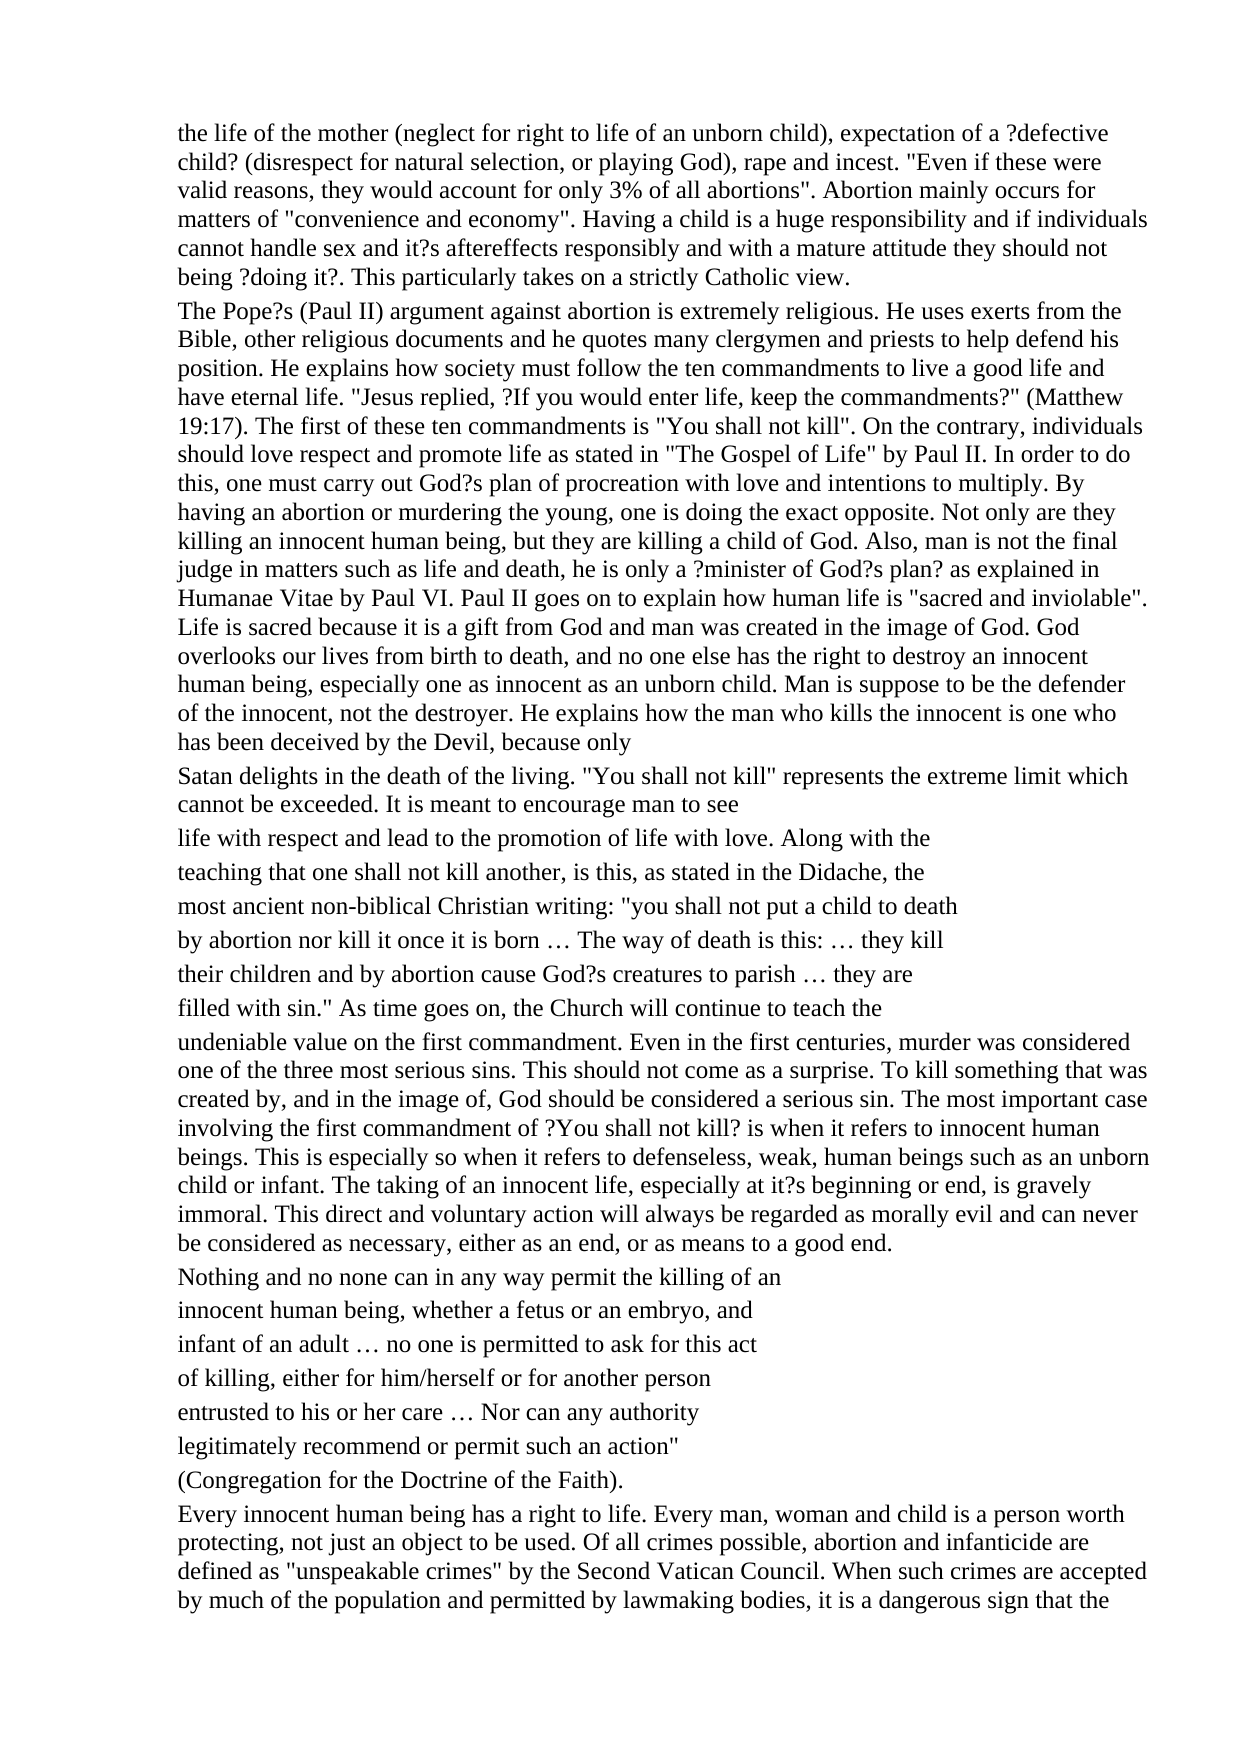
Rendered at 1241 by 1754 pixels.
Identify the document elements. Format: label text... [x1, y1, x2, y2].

text undeniable value on the first commandment. Even in the first centuries, murder was considered one of the three most serious sins. This should not come as a surprise. To kill something that was created by, and in the image of, God should be considered a serious sin. The most important case involving the first commandment of ?You shall not kill? is when it refers to innocent human beings. This is especially so when it refers to defenseless, weak, human beings such as an unborn child or infant. The taking of an innocent life, especially at it?s beginning or end, is gravely immoral. This direct and voluntary action will always be regarded as morally evil and can never be considered as necessary, either as an end, or as means to a good end. [177, 1027, 1152, 1257]
text of killing, either for him/herself or for another person [177, 1363, 1152, 1392]
text Satan delights in the death of the living. "You shall not kill" represents the extreme limit which cannot be exceeded. It is meant to encourage man to see [177, 761, 1152, 818]
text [177, 118, 1152, 291]
text filled with sin." As time goes on, the Church will continue to teach the [177, 993, 1152, 1021]
text their children and by abortion cause God?s creatures to parish … they are [177, 959, 1152, 988]
text (Congregation for the Doctrine of the Faith). [177, 1465, 1152, 1493]
text teaching that one shall not kill another, is this, as stated in the Didache, the [177, 857, 1152, 886]
text most ancient non-biblical Christian writing: "you shall not put a child to death [177, 891, 1152, 920]
text entrusted to his or her care … Nor can any authority [177, 1397, 1152, 1426]
text innocent human being, whether a fetus or an embryo, and [177, 1296, 1152, 1324]
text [177, 1499, 1152, 1614]
text by abortion nor kill it once it is born … The way of death is this: … they kill [177, 925, 1152, 954]
text legitimately recommend or permit such an action" [177, 1431, 1152, 1460]
text The Pope?s (Paul II) argument against abortion is extremely religious. He uses exerts from the Bible, other religious documents and he quotes many clergymen and priests to help defend his position. He explains how society must follow the ten commandments to live a good life and have eternal life. "Jesus replied, ?If you would enter life, keep the commandments?" (Matthew 19:17). The first of these ten commandments is "You shall not kill". On the contrary, individuals should love respect and promote life as stated in "The Gospel of Life" by Paul II. In order to do this, one must carry out God?s plan of procreation with love and intentions to multiply. By having an abortion or murdering the young, one is doing the exact opposite. Not only are they killing an innocent human being, but they are killing a child of God. Also, man is not the final judge in matters such as life and death, he is only a ?minister of God?s plan? as explained in Humanae Vitae by Paul VI. Paul II goes on to explain how human life is "sacred and inviolable". Life is sacred because it is a gift from God and man was created in the image of God. God overlooks our lives from birth to death, and no one else has the right to destroy an innocent human being, especially one as innocent as an unborn child. Man is suppose to be the defender of the innocent, not the destroyer. He explains how the man who kills the innocent is one who has been deceived by the Devil, because only [177, 296, 1152, 756]
text infant of an adult … no one is permitted to ask for this act [177, 1329, 1152, 1358]
text life with respect and lead to the promotion of life with love. Along with the [177, 823, 1152, 852]
text Nothing and no none can in any way permit the killing of an [177, 1262, 1152, 1290]
